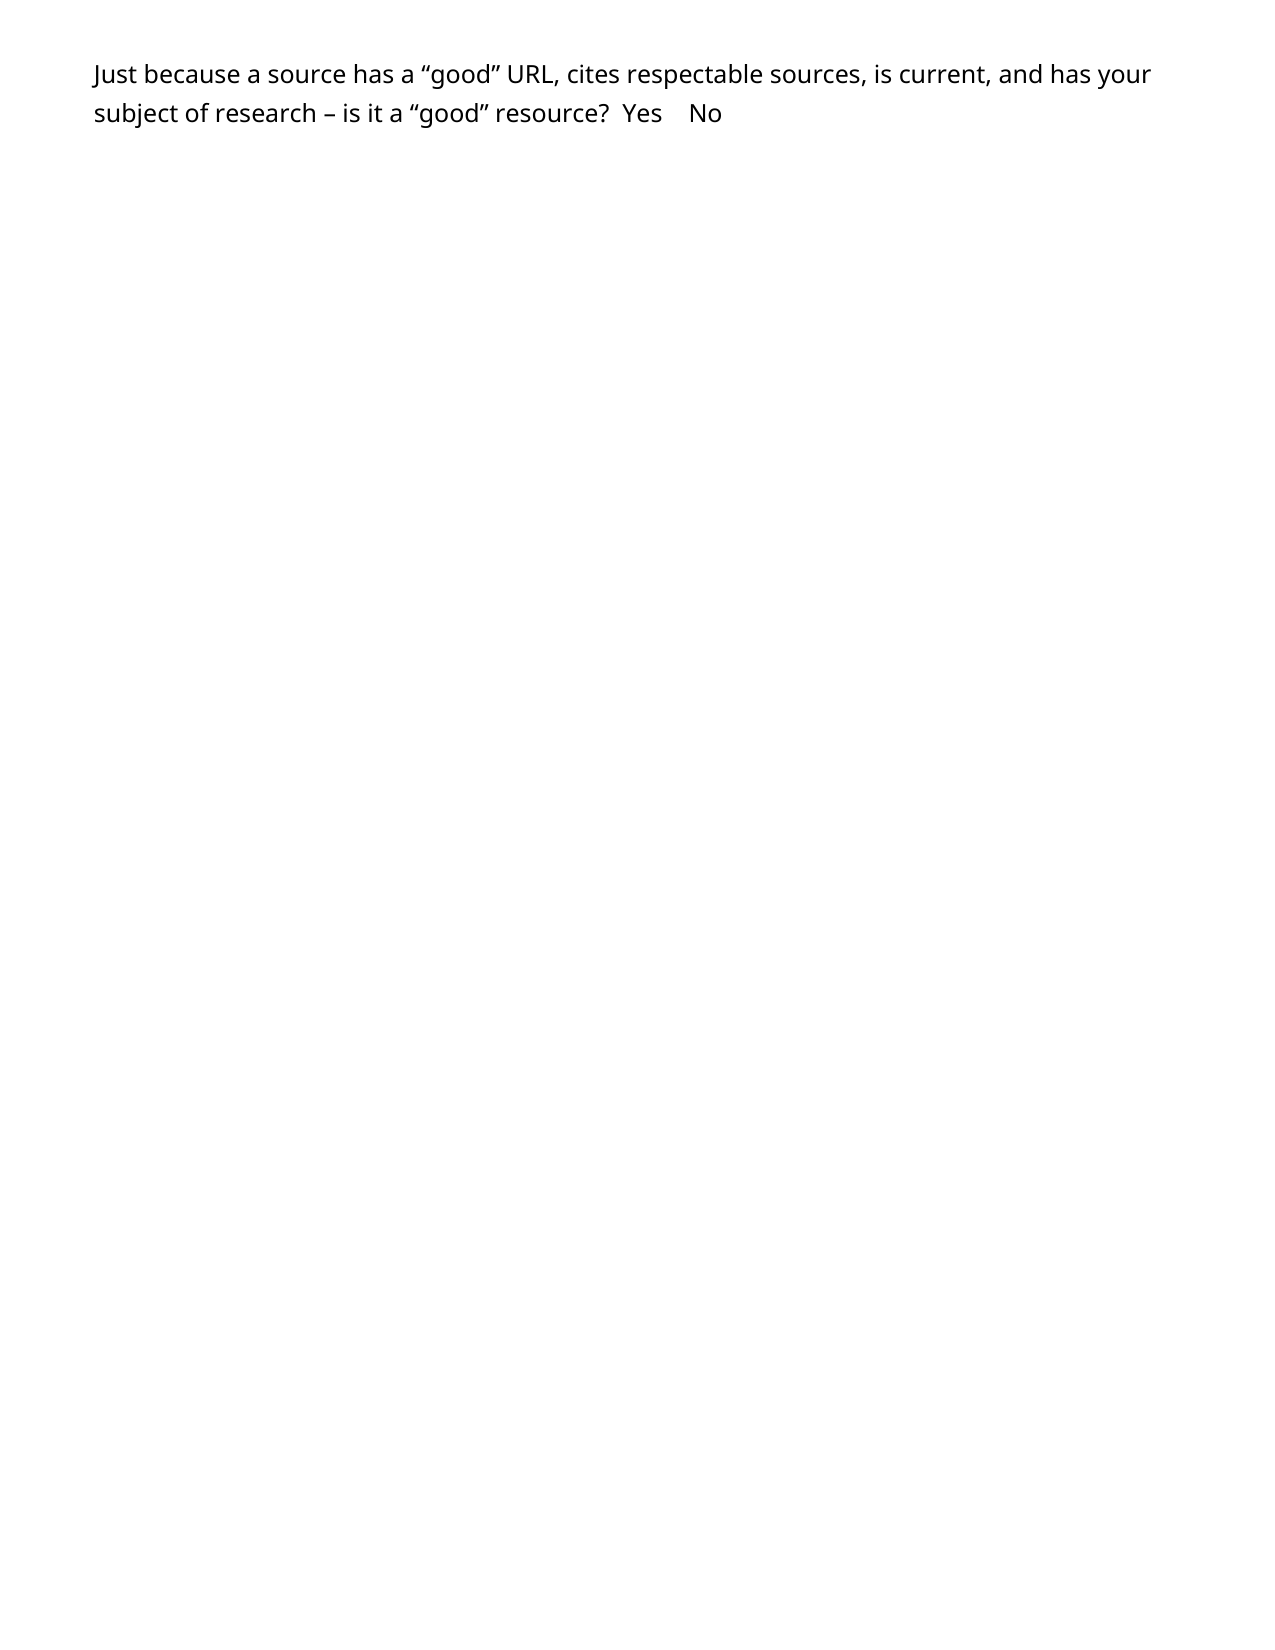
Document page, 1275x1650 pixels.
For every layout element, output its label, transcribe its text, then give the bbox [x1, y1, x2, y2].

text Just because a source has a “good” URL, cites respectable sources, is current, and has your subject of research – is it a “good” resource? Yes No [94, 56, 1172, 129]
